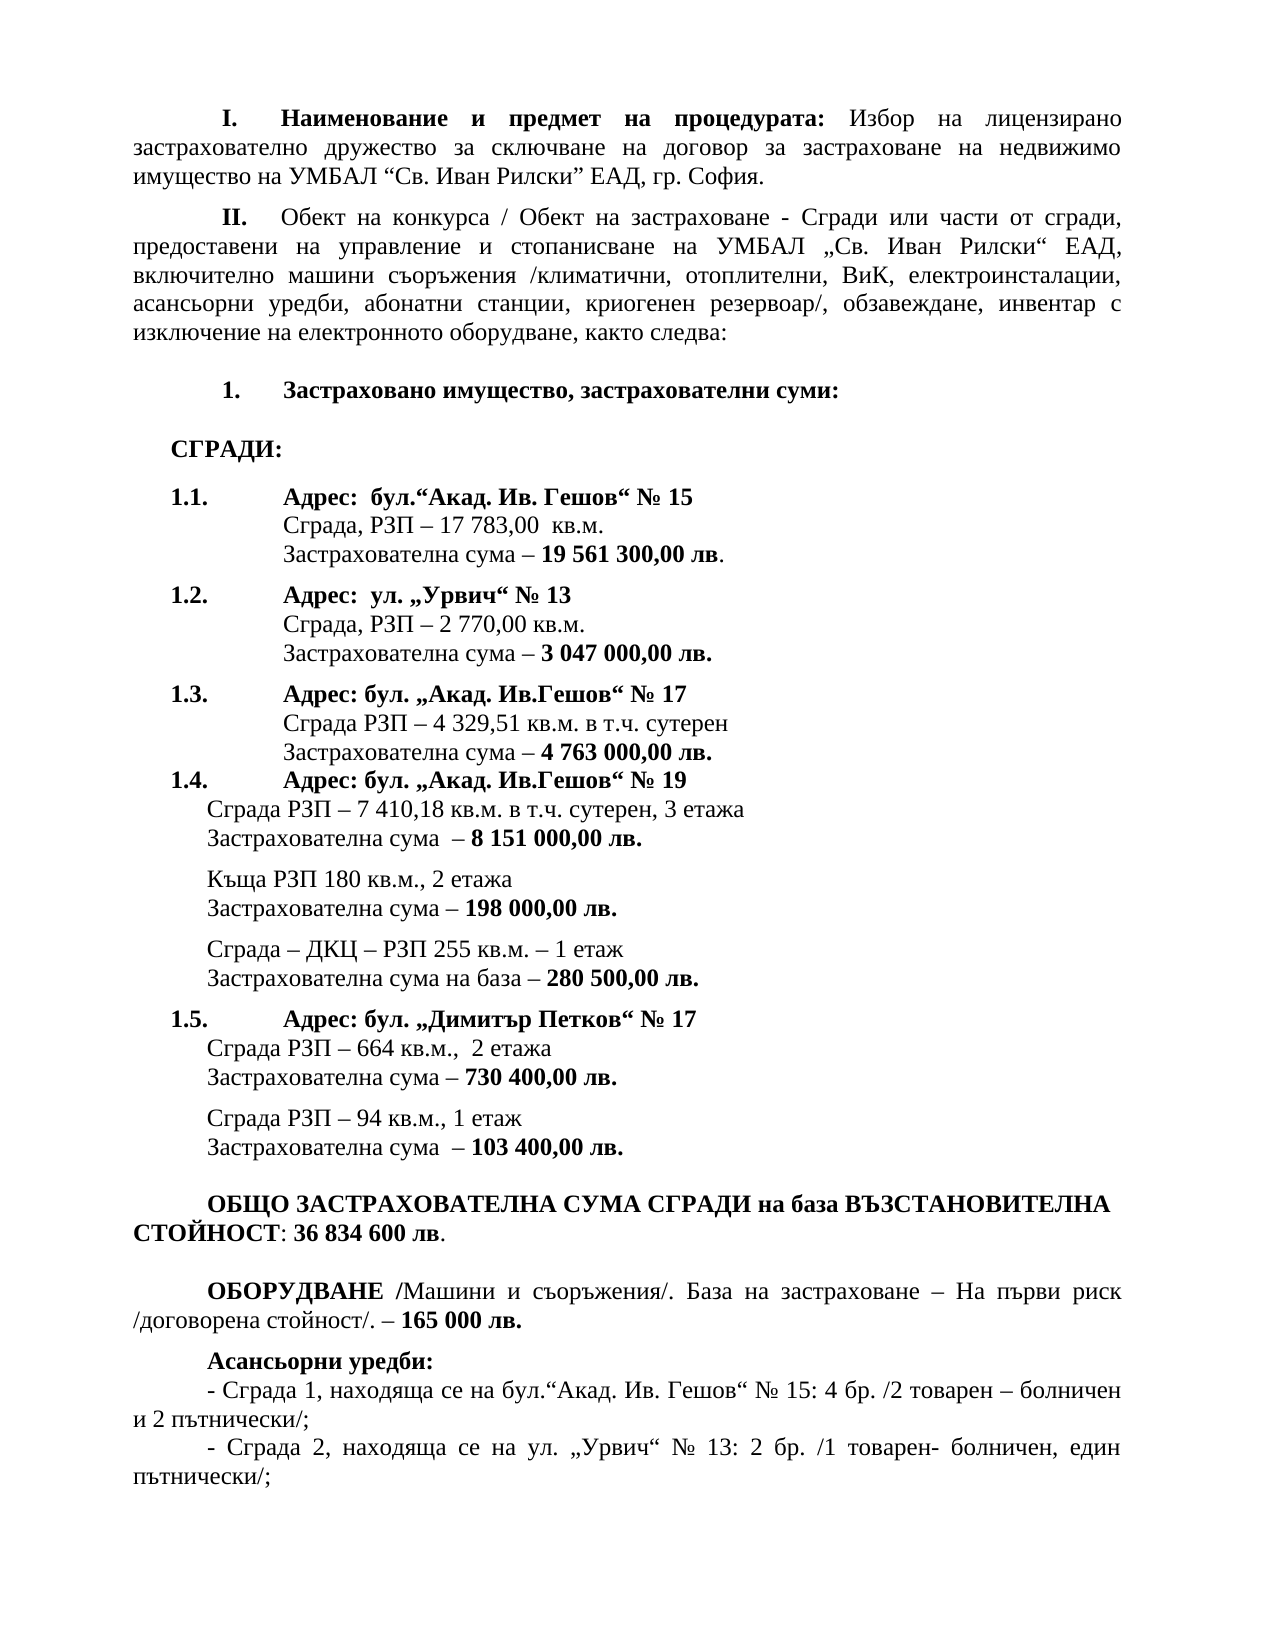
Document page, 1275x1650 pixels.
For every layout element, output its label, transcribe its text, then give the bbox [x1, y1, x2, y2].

text Застрахователна сума на база – 280 500,00 лв. [207, 963, 1122, 992]
text Застрахователна сума – 103 400,00 лв. [133, 1132, 1122, 1160]
text Сграда – ДКЦ – РЗП 255 кв.м. – 1 етаж [207, 934, 1122, 963]
text Сграда, РЗП – 17 783,00 кв.м. [133, 510, 1122, 539]
text Застрахователна сума – 4 763 000,00 лв. [133, 737, 1122, 765]
text Застрахователна сума – 8 151 000,00 лв. [207, 823, 1122, 852]
text Сграда РЗП – 94 кв.м., 1 етаж [133, 1103, 1122, 1132]
text СГРАДИ: [133, 434, 1122, 463]
list Адрес: бул. „Акад. Ив.Гешов“ № 17 [170, 679, 1122, 708]
text - Сграда 1, находяща се на бул.“Акад. Ив. Гешов“ № 15: 4 бр. /2 товарен – болничен и 2 пътнически/; [133, 1375, 1122, 1432]
text Къща РЗП 180 кв.м., 2 етажа [133, 864, 1122, 893]
list Обект на конкурса / Обект на застраховане - Сгради или части от сгради, предоставени на управление и стопанисване на УМБАЛ „Св. Иван Рилски“ ЕАД, включително машини съоръжения /климатични, отоплителни, ВиК, електроинсталации, асансьорни уредби, абонатни станции, криогенен резервоар/, обзавеждане, инвентар с изключение на електронното оборудване, както следва: [133, 202, 1122, 346]
text Сграда РЗП – 664 кв.м., 2 етажа [133, 1033, 1122, 1062]
list Наименование и предмет на процедурата: Избор на лицензирано застрахователно дружество за сключване на договор за застраховане на недвижимо имущество на УМБАЛ “Св. Иван Рилски” ЕАД, гр. София. [133, 103, 1122, 190]
list Адрес: бул. „Акад. Ив.Гешов“ № 19 [170, 765, 1122, 794]
text Сграда РЗП – 4 329,51 кв.м. в т.ч. сутерен [133, 708, 1122, 737]
text Застрахователна сума – 19 561 300,00 лв. [133, 539, 1122, 568]
text ОБОРУДВАНЕ /Машини и съоръжения/. База на застраховане – На първи риск /договорена стойност/. – 165 000 лв. [133, 1276, 1122, 1334]
list Застраховано имущество, застрахователни суми: [133, 375, 1122, 403]
list Адрес: бул.“Акад. Ив. Гешов“ № 15 [170, 482, 1122, 510]
text Застрахователна сума – 198 000,00 лв. [133, 893, 1122, 922]
text ОБЩО ЗАСТРАХОВАТЕЛНА СУМА СГРАДИ на база ВЪЗСТАНОВИТЕЛНА СТОЙНОСТ: 36 834 600 лв. [133, 1189, 1122, 1247]
text Асансьорни уредби: [133, 1346, 1122, 1375]
list Адрес: бул. „Димитър Петков“ № 17 [170, 1004, 1122, 1033]
list Адрес: ул. „Урвич“ № 13 [170, 580, 1122, 609]
text Застрахователна сума – 3 047 000,00 лв. [133, 638, 1122, 667]
text Сграда РЗП – 7 410,18 кв.м. в т.ч. сутерен, 3 етажа [207, 794, 1122, 823]
text Застрахователна сума – 730 400,00 лв. [133, 1062, 1122, 1090]
text Сграда, РЗП – 2 770,00 кв.м. [133, 609, 1122, 638]
text - Сграда 2, находяща се на ул. „Урвич“ № 13: 2 бр. /1 товарен- болничен, един пътнически/; [133, 1432, 1122, 1490]
